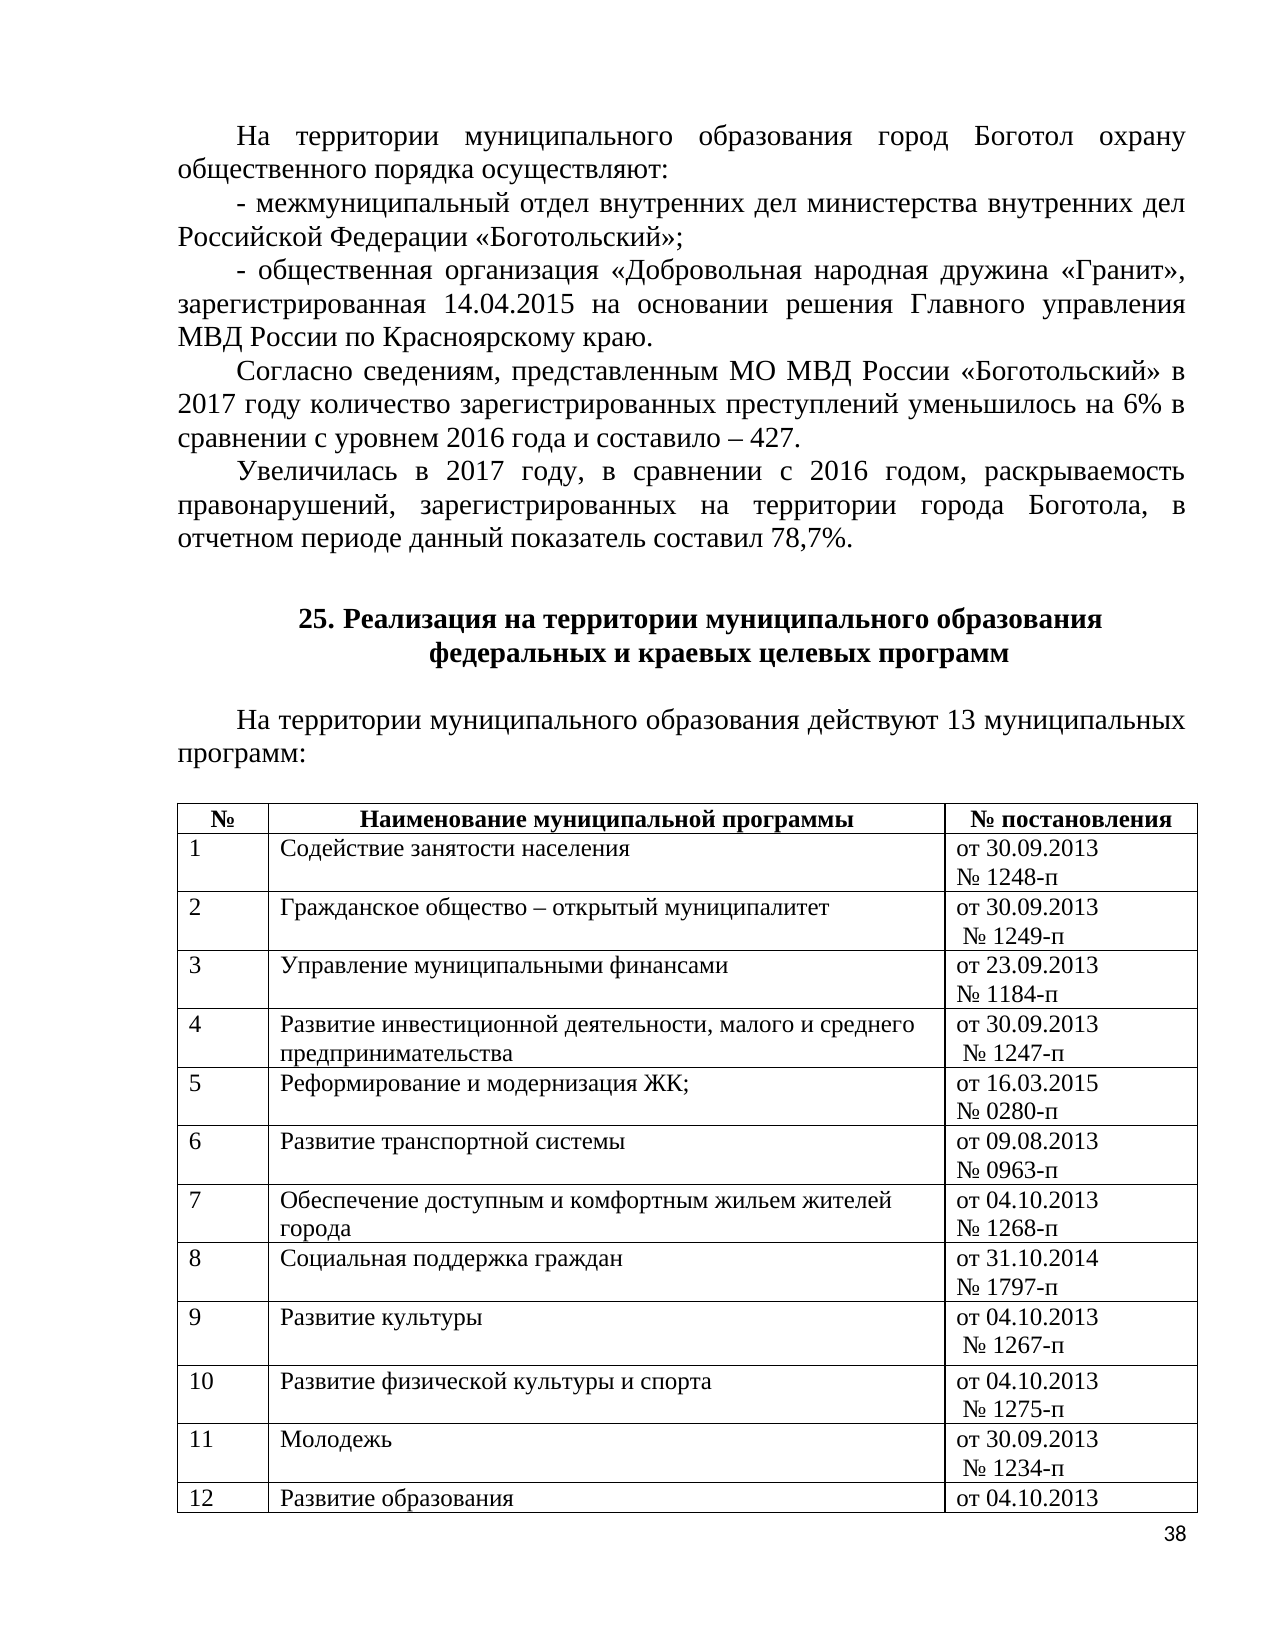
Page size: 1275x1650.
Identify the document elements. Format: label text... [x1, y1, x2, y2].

table_header № постановления [946, 804, 1197, 832]
table_cell Управление муниципальными финансами [269, 951, 944, 1008]
table_cell от 30.09.2013 № 1247-п [946, 1009, 1197, 1067]
table_cell Социальная поддержка граждан [269, 1243, 944, 1301]
table_header Наименование муниципальной программы [269, 804, 944, 832]
table_cell от 09.08.2013 № 0963-п [946, 1126, 1197, 1184]
table_cell 8 [178, 1243, 268, 1301]
table_cell 9 [178, 1302, 268, 1365]
table_cell Развитие культуры [269, 1302, 944, 1365]
table_cell 12 [178, 1483, 268, 1512]
table_cell от 16.03.2015 № 0280-п [946, 1068, 1197, 1125]
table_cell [269, 1483, 944, 1512]
text На территории муниципального образования действуют 13 муниципальных программ: [177, 702, 1186, 769]
table_cell от 30.09.2013 № 1248-п [946, 834, 1197, 891]
table_cell 2 [178, 892, 268, 949]
table_cell 6 [178, 1126, 268, 1184]
table_cell Реформирование и модернизация ЖК; [269, 1068, 944, 1125]
table_cell 7 [178, 1185, 268, 1242]
table_cell Молодежь [269, 1424, 944, 1482]
table_cell Развитие транспортной системы [269, 1126, 944, 1184]
table_header № [178, 804, 268, 832]
table_cell от 30.09.2013 № 1249-п [946, 892, 1197, 949]
table_cell Содействие занятости населения [269, 834, 944, 891]
table_cell Обеспечение доступным и комфортным жильем жителей города [269, 1185, 944, 1242]
table_cell от 31.10.2014 № 1797-п [946, 1243, 1197, 1301]
table_cell от 04.10.2013 № 1267-п [946, 1302, 1197, 1365]
table_cell от 30.09.2013 № 1234-п [946, 1424, 1197, 1482]
table_cell 4 [178, 1009, 268, 1067]
table_cell 1 [178, 834, 268, 891]
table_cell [946, 1483, 1197, 1512]
table_cell Гражданское общество – открытый муниципалитет [269, 892, 944, 949]
text - межмуниципальный отдел внутренних дел министерства внутренних дел Российской Федерации «Боготольский»; [177, 185, 1186, 252]
text Увеличилась в 2017 году, в сравнении с 2016 годом, раскрываемость правонарушений, зарегистрированных на территории города Боготола, в отчетном периоде данный показатель составил 78,7%. [177, 453, 1186, 554]
table_cell Развитие инвестиционной деятельности, малого и среднего предпринимательства [269, 1009, 944, 1067]
text Согласно сведениям, представленным МО МВД России «Боготольский» в 2017 году количество зарегистрированных преступлений уменьшилось на 6% в сравнении с уровнем 2016 года и составило – 427. [177, 353, 1186, 453]
table_cell от 04.10.2013 № 1275-п [946, 1366, 1197, 1423]
table_cell Развитие физической культуры и спорта [269, 1366, 944, 1423]
table_cell 11 [178, 1424, 268, 1482]
table_cell от 23.09.2013 № 1184-п [946, 951, 1197, 1008]
table_cell от 04.10.2013 № 1268-п [946, 1185, 1197, 1242]
table_cell 5 [178, 1068, 268, 1125]
text - общественная организация «Добровольная народная дружина «Гранит», зарегистрированная 14.04.2015 на основании решения Главного управления МВД России по Красноярскому краю. [177, 252, 1186, 353]
list Реализация на территории муниципального образования федеральных и краевых целевых программ [215, 601, 1186, 668]
table_cell 10 [178, 1366, 268, 1423]
table_cell 3 [178, 951, 268, 1008]
text На территории муниципального образования город Боготол охрану общественного порядка осуществляют: [177, 118, 1186, 185]
